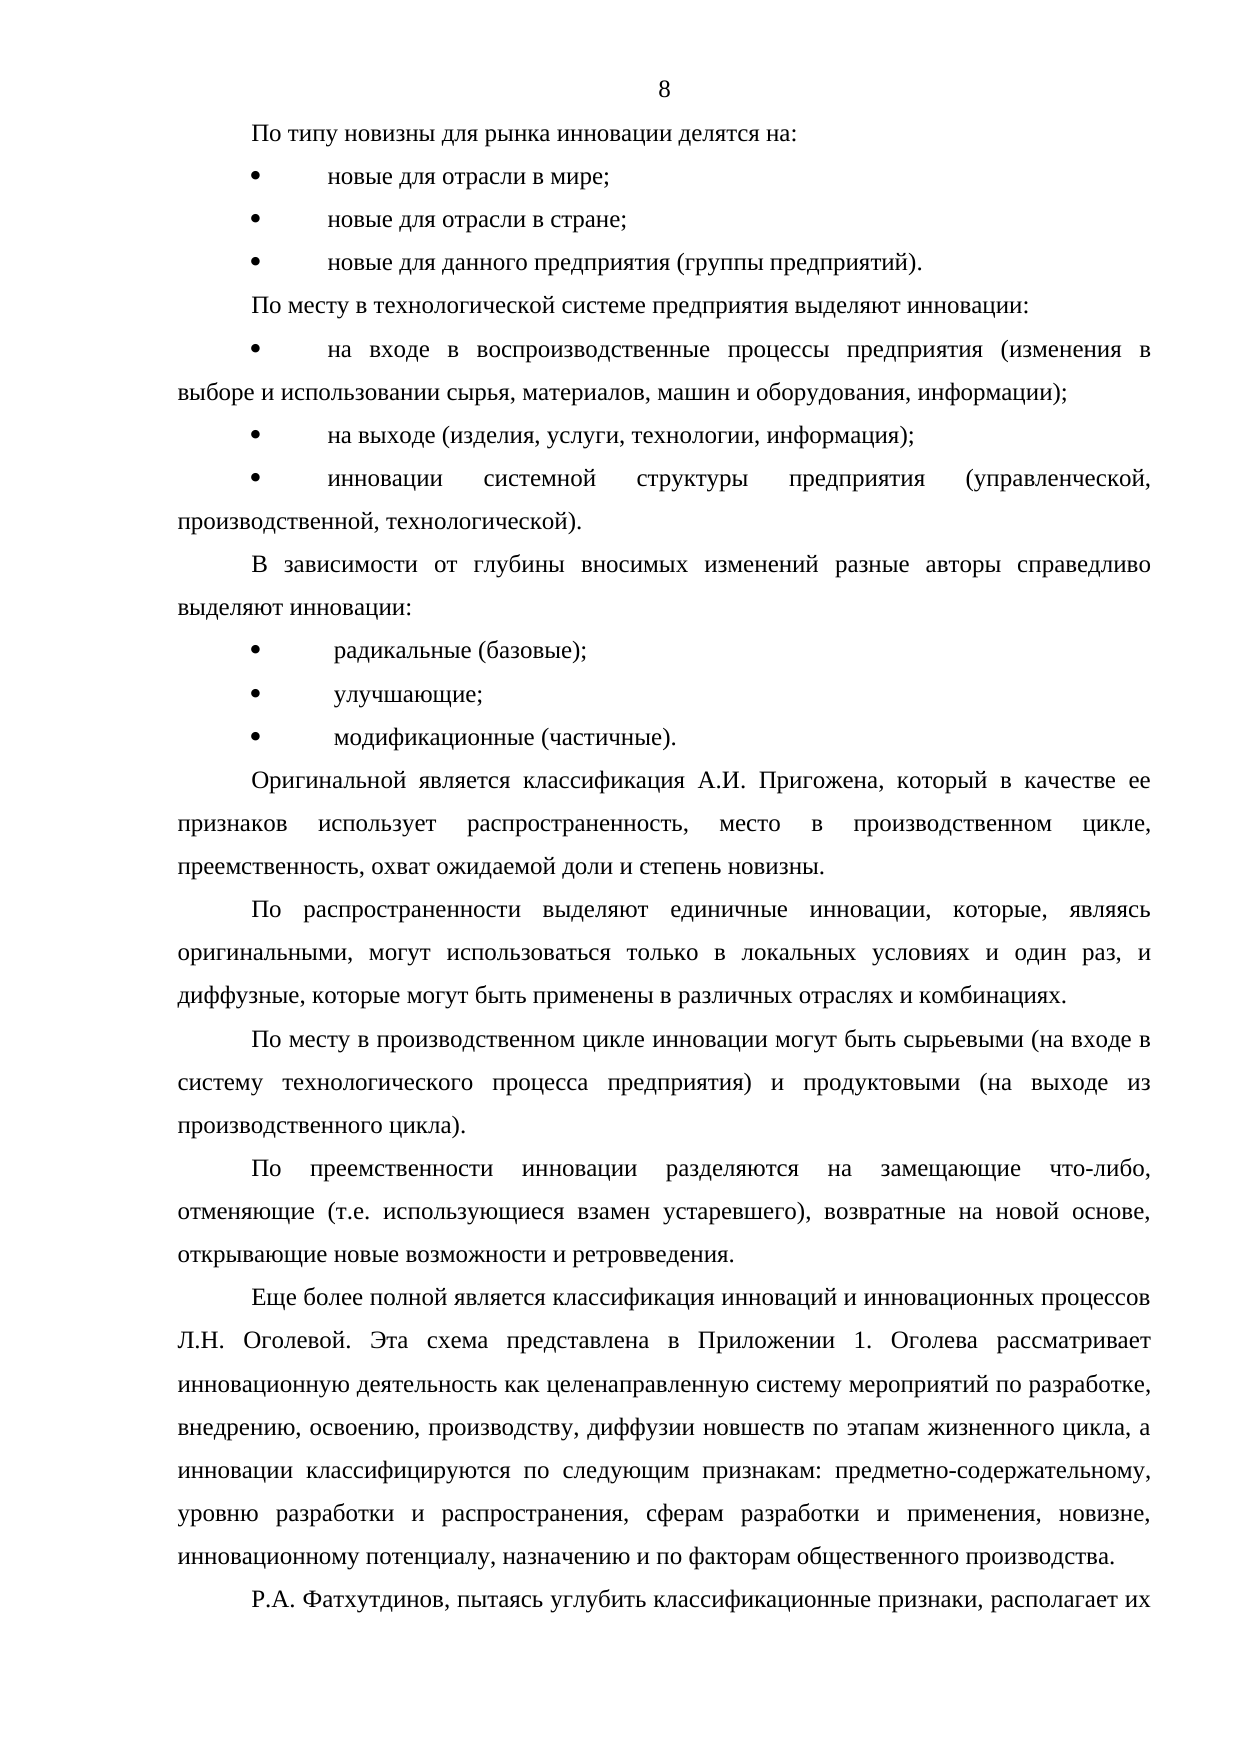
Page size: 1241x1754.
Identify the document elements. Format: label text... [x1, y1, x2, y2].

list инновации системной структуры предприятия (управленческой, производственной, технологической). [177, 463, 1152, 535]
text В зависимости от глубины вносимых изменений разные авторы справедливо выделяют инновации: [177, 549, 1152, 621]
text По месту в технологической системе предприятия выделяют инновации: [177, 291, 1152, 319]
list модификационные (частичные). [177, 722, 1152, 751]
list улучшающие; [177, 679, 1152, 707]
list радикальные (базовые); [177, 636, 1152, 664]
text По преемственности инновации разделяются на замещающие что-либо, отменяющие (т.е. использующиеся взамен устаревшего), возвратные на новой основе, открывающие новые возможности и ретровведения. [177, 1153, 1152, 1268]
text По типу новизны для рынка инновации делятся на: [177, 118, 1152, 147]
list новые для отрасли в стране; [177, 204, 1152, 233]
text Еще более полной является классификация инноваций и инновационных процессов Л.Н. Оголевой. Эта схема представлена в Приложении 1. Оголева рассматривает инновационную деятельность как целенаправленную систему мероприятий по разработке, внедрению, освоению, производству, диффузии новшеств по этапам жизненного цикла, а инновации классифицируются по следующим признакам: предметно-содержательному, уровню разработки и распространения, сферам разработки и применения, новизне, инновационному потенциалу, назначению и по факторам общественного производства. [177, 1282, 1152, 1570]
text По месту в производственном цикле инновации могут быть сырьевыми (на входе в систему технологического процесса предприятия) и продуктовыми (на выходе из производственного цикла). [177, 1024, 1152, 1139]
list на выходе (изделия, услуги, технологии, информация); [177, 420, 1152, 449]
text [177, 1584, 1152, 1613]
list на входе в воспроизводственные процессы предприятия (изменения в выборе и использовании сырья, материалов, машин и оборудования, информации); [177, 334, 1152, 406]
text Оригинальной является классификация А.И. Пригожена, который в качестве ее признаков использует распространенность, место в производственном цикле, преемственность, охват ожидаемой доли и степень новизны. [177, 765, 1152, 880]
text По распространенности выделяют единичные инновации, которые, являясь оригинальными, могут использоваться только в локальных условиях и один раз, и диффузные, которые могут быть применены в различных отраслях и комбинациях. [177, 894, 1152, 1009]
list новые для данного предприятия (группы предприятий). [177, 247, 1152, 276]
list новые для отрасли в мире; [177, 161, 1152, 190]
